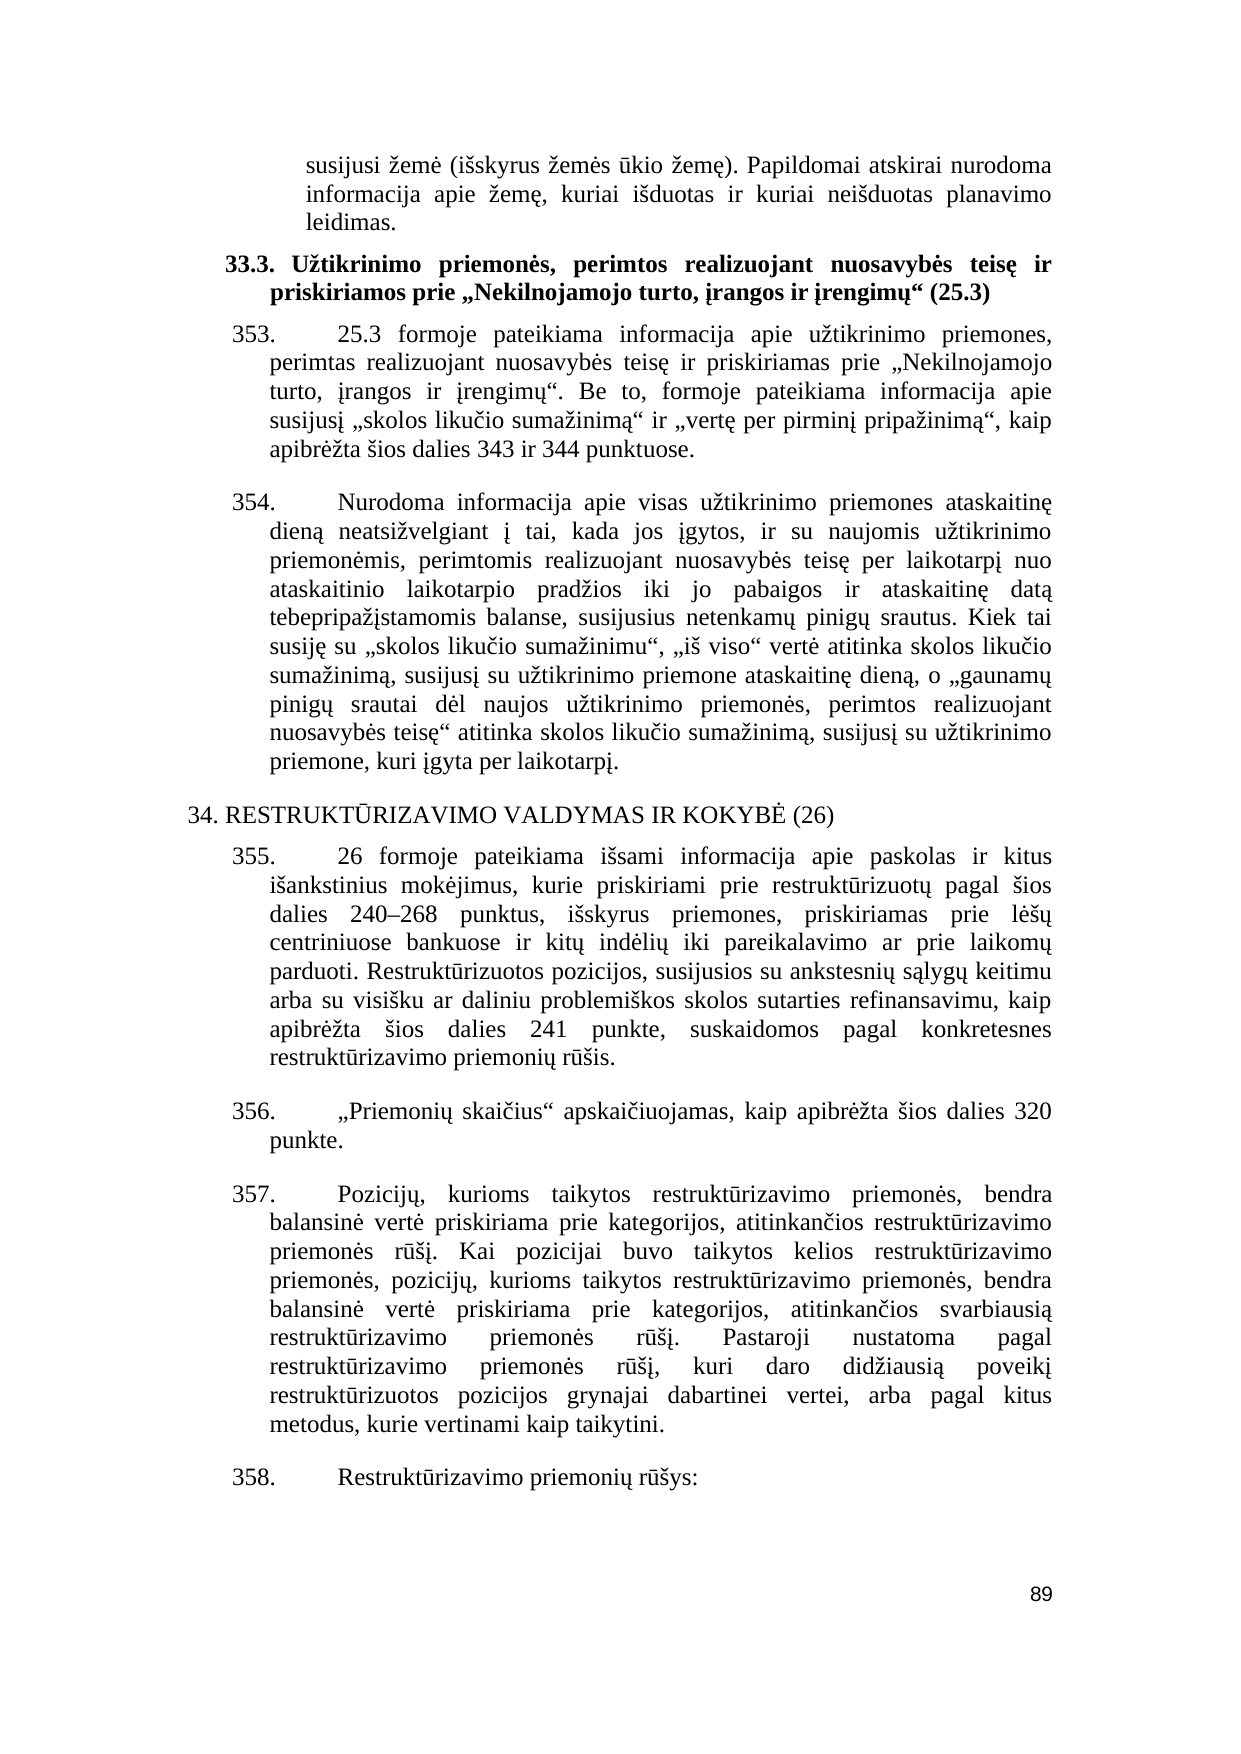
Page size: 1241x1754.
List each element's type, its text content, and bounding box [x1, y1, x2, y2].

subtitle Užtikrinimo priemonės, perimtos realizuojant nuosavybės teisę ir priskiriamos prie „Nekilnojamojo turto, įrangos ir įrengimų“ (25.3) [225, 249, 1053, 306]
text 25.3 formoje pateikiama informacija apie užtikrinimo priemones, perimtas realizuojant nuosavybės teisę ir priskiriamas prie „Nekilnojamojo turto, įrangos ir įrengimų“. Be to, formoje pateikiama informacija apie susijusį „skolos likučio sumažinimą“ ir „vertę per pirminį pripažinimą“, kaip apibrėžta šios dalies 343 ir 344 punktuose. [232, 319, 1053, 462]
subtitle RESTRUKTŪRIZAVIMO VALDYMAS IR KOKYBĖ (26) [187, 800, 1053, 829]
text Nurodoma informacija apie visas užtikrinimo priemones ataskaitinę dieną neatsižvelgiant į tai, kada jos įgytos, ir su naujomis užtikrinimo priemonėmis, perimtomis realizuojant nuosavybės teisę per laikotarpį nuo ataskaitinio laikotarpio pradžios iki jo pabaigos ir ataskaitinę datą tebepripažįstamomis balanse, susijusius netenkamų pinigų srautus. Kiek tai susiję su „skolos likučio sumažinimu“, „iš viso“ vertė atitinka skolos likučio sumažinimą, susijusį su užtikrinimo priemone ataskaitinę dieną, o „gaunamų pinigų srautai dėl naujos užtikrinimo priemonės, perimtos realizuojant nuosavybės teisę“ atitinka skolos likučio sumažinimą, susijusį su užtikrinimo priemone, kuri įgyta per laikotarpį. [232, 487, 1053, 775]
text „Priemonių skaičius“ apskaičiuojamas, kaip apibrėžta šios dalies 320 punkte. [232, 1096, 1053, 1154]
text Pozicijų, kurioms taikytos restruktūrizavimo priemonės, bendra balansinė vertė priskiriama prie kategorijos, atitinkančios restruktūrizavimo priemonės rūšį. Kai pozicijai buvo taikytos kelios restruktūrizavimo priemonės, pozicijų, kurioms taikytos restruktūrizavimo priemonės, bendra balansinė vertė priskiriama prie kategorijos, atitinkančios svarbiausią restruktūrizavimo priemonės rūšį. Pastaroji nustatoma pagal restruktūrizavimo priemonės rūšį, kuri daro didžiausią poveikį restruktūrizuotos pozicijos grynajai dabartinei vertei, arba pagal kitus metodus, kurie vertinami kaip taikytini. [232, 1179, 1053, 1437]
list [261, 150, 1053, 236]
text Restruktūrizavimo priemonių rūšys: [232, 1462, 1053, 1491]
text 26 formoje pateikiama išsami informacija apie paskolas ir kitus išankstinius mokėjimus, kurie priskiriami prie restruktūrizuotų pagal šios dalies 240–268 punktus, išskyrus priemones, priskiriamas prie lėšų centriniuose bankuose ir kitų indėlių iki pareikalavimo ar prie laikomų parduoti. Restruktūrizuotos pozicijos, susijusios su ankstesnių sąlygų keitimu arba su visišku ar daliniu problemiškos skolos sutarties refinansavimu, kaip apibrėžta šios dalies 241 punkte, suskaidomos pagal konkretesnes restruktūrizavimo priemonių rūšis. [232, 841, 1053, 1071]
